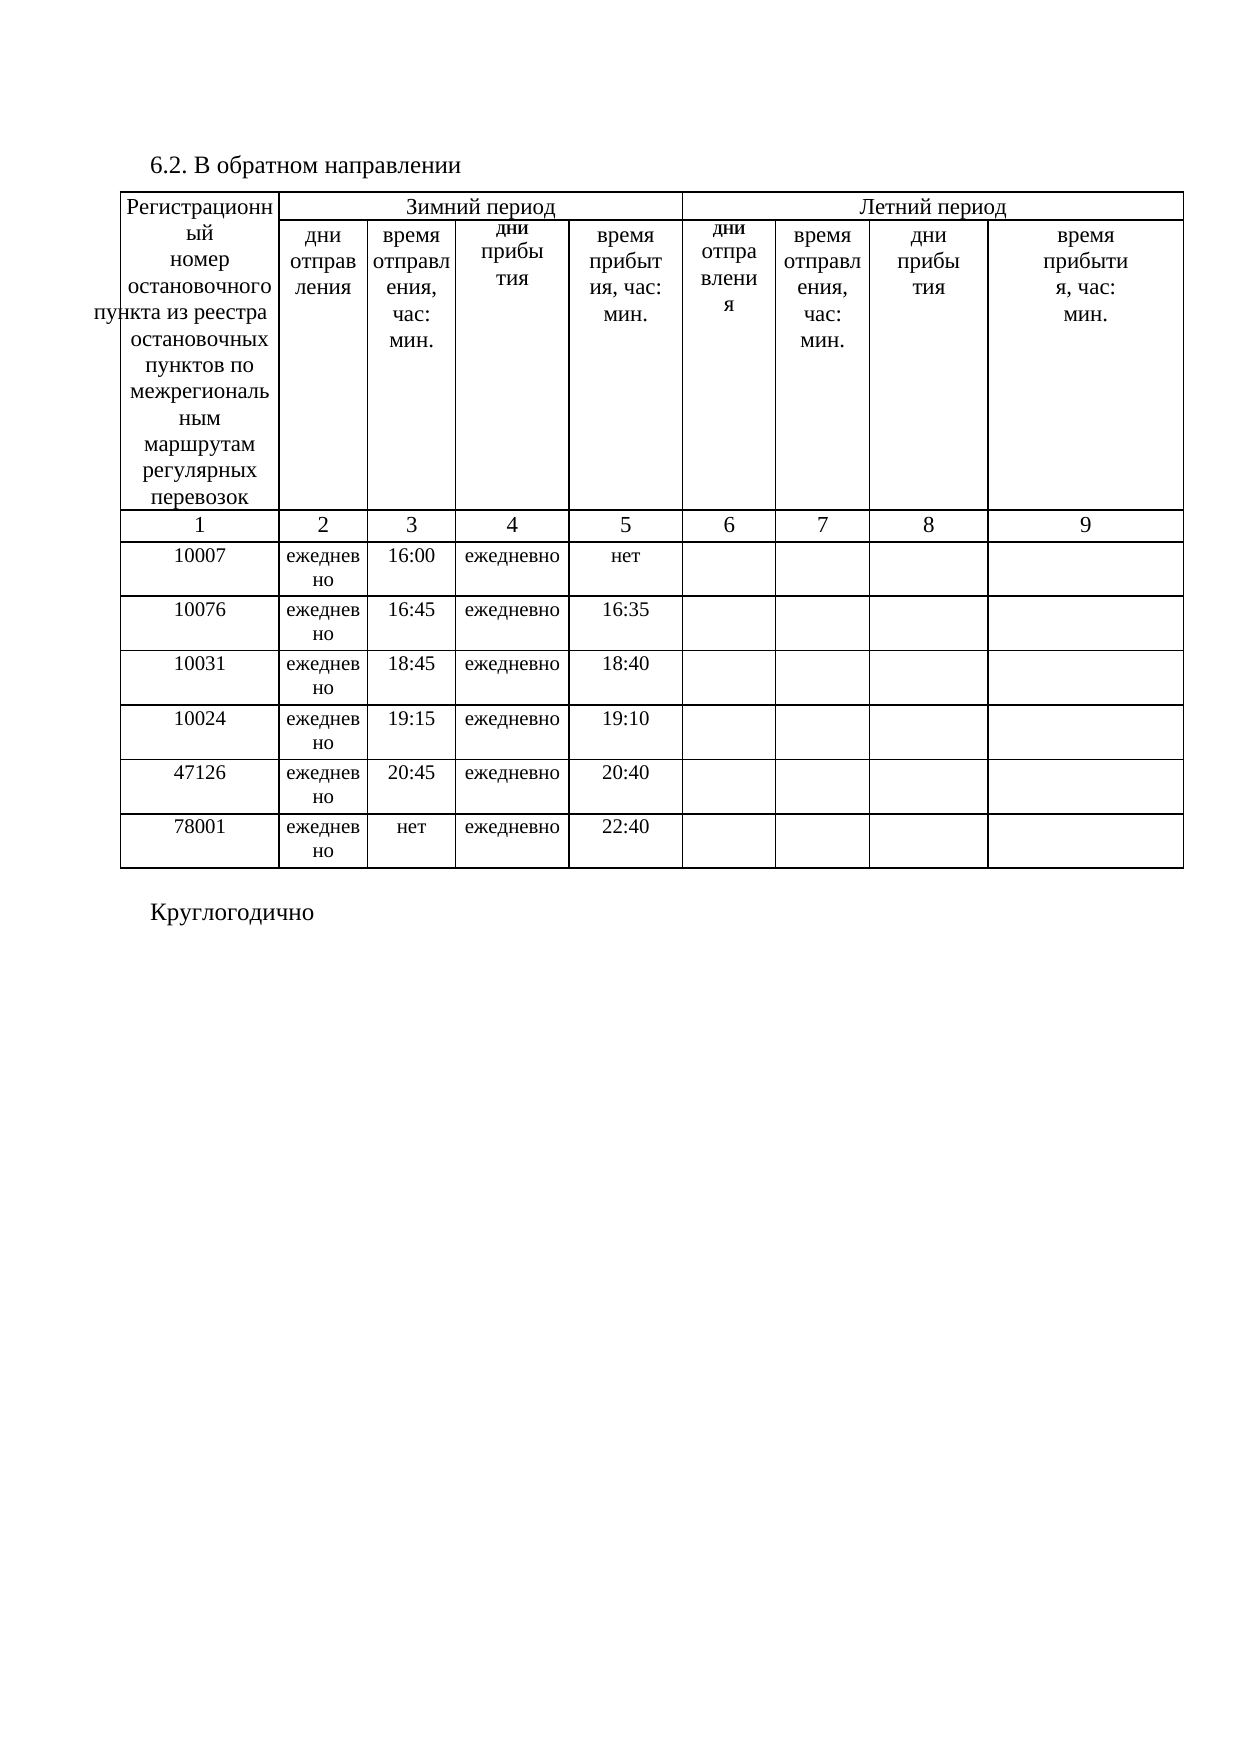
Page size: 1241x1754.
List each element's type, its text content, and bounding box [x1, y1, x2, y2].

table_cell 19:10 [570, 706, 682, 758]
table_cell [683, 815, 775, 867]
table_cell 7 [776, 511, 869, 541]
table_header Зимний период [280, 193, 682, 219]
table_cell ежедневно [456, 815, 568, 867]
table_cell 2 [280, 511, 367, 541]
table_cell ежедневно [280, 815, 367, 867]
text 6.2. В обратном направлении [150, 150, 1090, 179]
table_cell ежедневно [280, 706, 367, 758]
table_cell 10076 [121, 597, 278, 650]
table_header Летний период [683, 193, 1183, 219]
table_cell 10031 [121, 651, 278, 704]
table_cell 5 [570, 511, 682, 541]
table_cell [776, 815, 869, 867]
table_cell ежедневно [456, 706, 568, 758]
table_cell 3 [368, 511, 455, 541]
table_cell 78001 [121, 815, 278, 867]
table_cell [870, 597, 987, 650]
table_header Регистрационный номер остановочного пункта из реестра остановочных пунктов по межрегиональным маршрутам регулярных перевозок [121, 193, 278, 509]
table_cell [683, 706, 775, 758]
table_cell 6 [683, 511, 775, 541]
table_cell время прибыти я, час: мин. [989, 221, 1183, 509]
table_cell нет [368, 815, 455, 867]
text Круглогодично [150, 897, 1090, 926]
table_cell 10024 [121, 706, 278, 758]
table_cell 16:00 [368, 543, 455, 595]
table_cell ежедневно [456, 760, 568, 813]
table_cell [989, 651, 1183, 704]
table_cell 9 [989, 511, 1183, 541]
table_cell ежедневно [280, 760, 367, 813]
table_cell [989, 815, 1183, 867]
table_cell [683, 597, 775, 650]
table_cell 16:45 [368, 597, 455, 650]
table_cell [989, 706, 1183, 758]
table_cell 47126 [121, 760, 278, 813]
table_cell [683, 543, 775, 595]
table_cell [989, 543, 1183, 595]
table_cell [870, 651, 987, 704]
table_cell ДНИ прибы тия [456, 221, 568, 509]
table_cell дни отправ ления [280, 221, 367, 509]
table_cell ежедневно [280, 543, 367, 595]
table_cell [989, 597, 1183, 650]
table_cell время отправл ения, час: мин. [776, 221, 869, 509]
table_cell ежедневно [456, 597, 568, 650]
table_cell 1 [121, 511, 278, 541]
table_cell [776, 543, 869, 595]
table_cell ДНИ отпра влени я [683, 221, 775, 509]
table_cell ежедневно [280, 597, 367, 650]
table_cell [683, 651, 775, 704]
table_cell нет [570, 543, 682, 595]
table_cell 20:40 [570, 760, 682, 813]
table_cell 10007 [121, 543, 278, 595]
table_cell [776, 651, 869, 704]
table_cell [776, 760, 869, 813]
table_cell время отправл ения, час: мин. [368, 221, 455, 509]
table_cell [989, 760, 1183, 813]
table_cell 22:40 [570, 815, 682, 867]
table_cell 8 [870, 511, 987, 541]
table_cell ежедневно [456, 651, 568, 704]
table_cell [776, 706, 869, 758]
table_cell [870, 543, 987, 595]
table_cell время прибыт ия, час: мин. [570, 221, 682, 509]
table_cell ежедневно [456, 543, 568, 595]
table_cell 18:45 [368, 651, 455, 704]
table_cell [870, 815, 987, 867]
table_cell [776, 597, 869, 650]
table_cell [870, 706, 987, 758]
table_cell 20:45 [368, 760, 455, 813]
table_cell ежедневно [280, 651, 367, 704]
table_cell [683, 760, 775, 813]
table_cell дни прибы тия [870, 221, 987, 509]
table_cell 4 [456, 511, 568, 541]
table_cell [870, 760, 987, 813]
table_cell 16:35 [570, 597, 682, 650]
table_cell 19:15 [368, 706, 455, 758]
table_cell 18:40 [570, 651, 682, 704]
